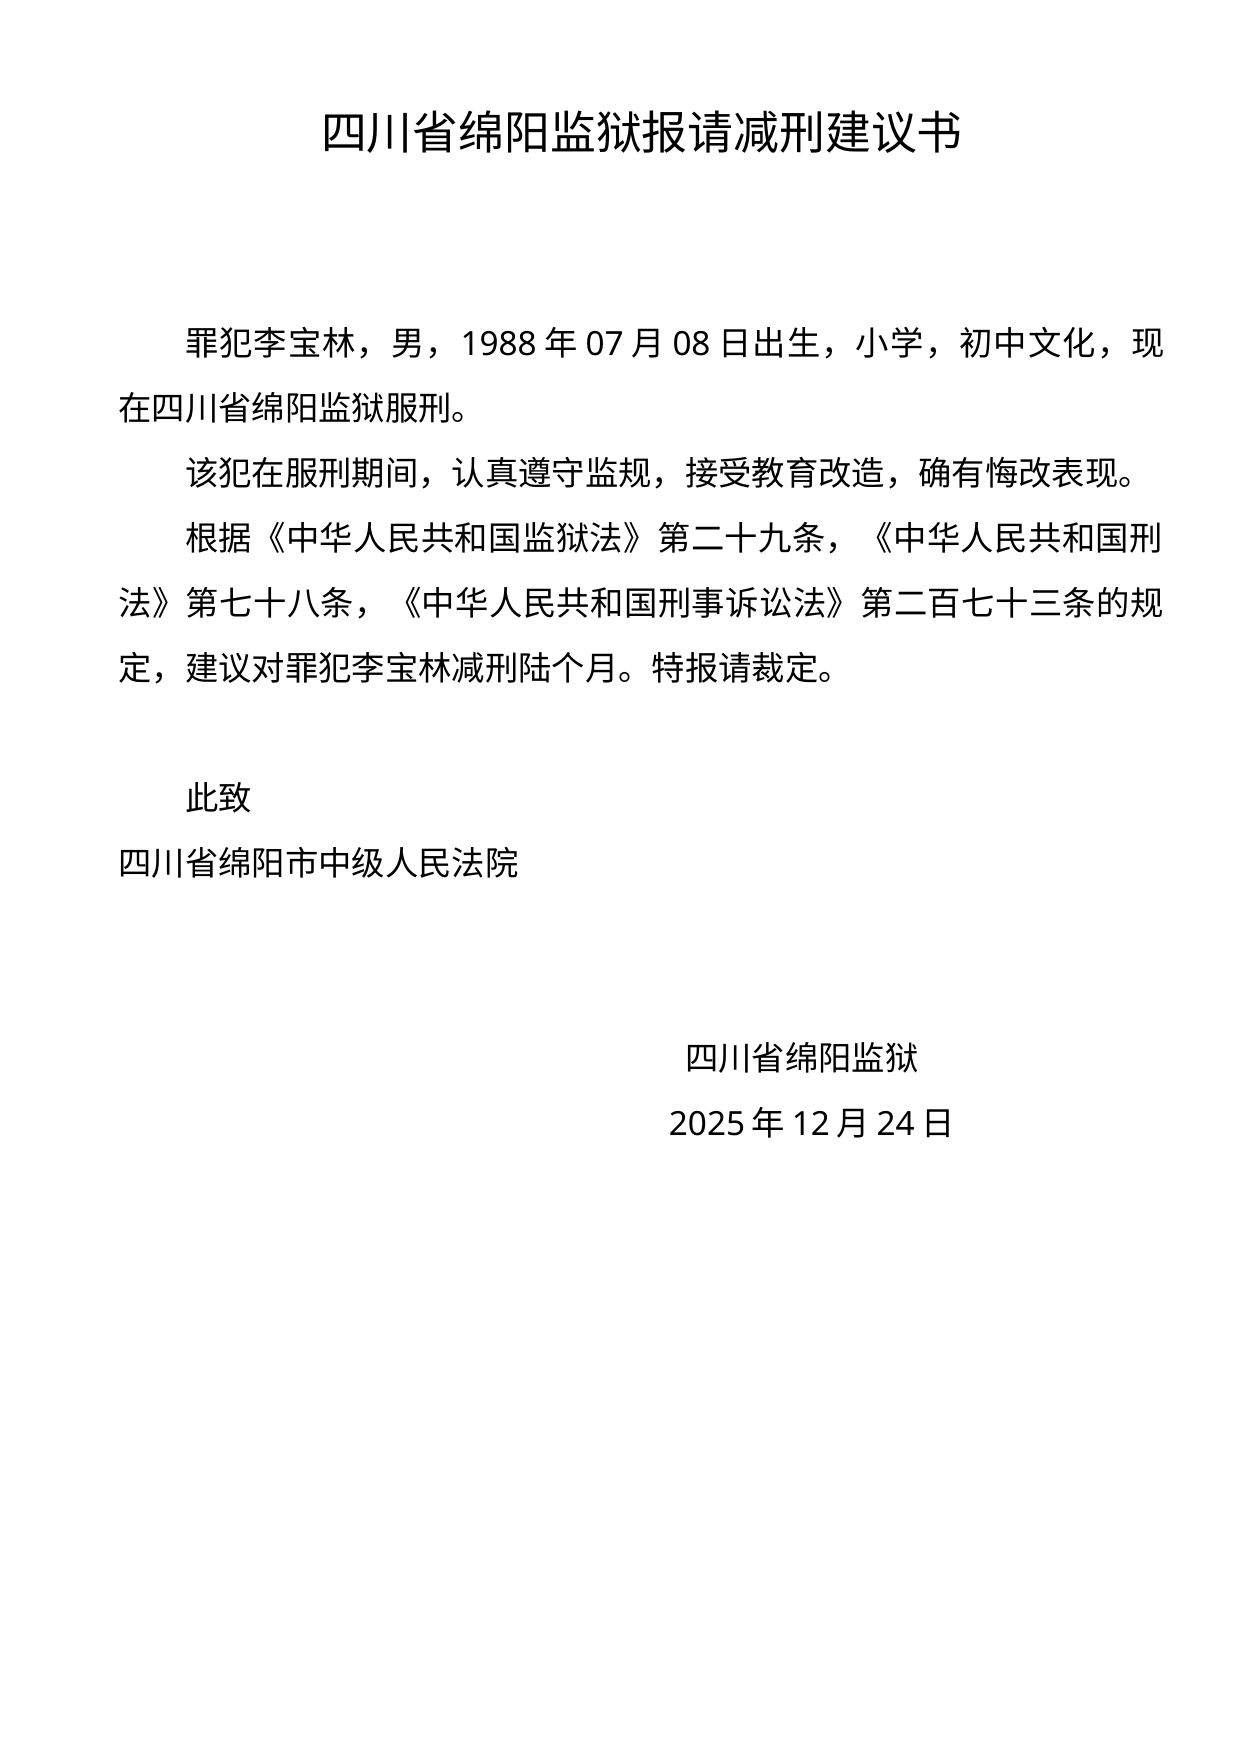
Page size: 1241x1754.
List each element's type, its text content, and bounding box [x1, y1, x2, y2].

text 罪犯李宝林，男，1988年07月08日出生，小学，初中文化，现在四川省绵阳监狱服刑。 [118, 308, 1165, 438]
text 该犯在服刑期间，认真遵守监规，接受教育改造，确有悔改表现。 [118, 438, 1165, 503]
text 根据《中华人民共和国监狱法》第二十九条，《中华人民共和国刑法》第七十八条，《中华人民共和国刑事诉讼法》第二百七十三条的规定，建议对罪犯李宝林减刑陆个月。特报请裁定。 [118, 503, 1165, 698]
text 四川省绵阳监狱 [118, 1023, 1165, 1088]
text 四川省绵阳市中级人民法院 [118, 828, 1165, 893]
text 四川省绵阳监狱报请减刑建议书 [118, 81, 1165, 178]
text 2025年12月24日 [118, 1088, 1165, 1153]
text 此致 [118, 763, 1165, 828]
